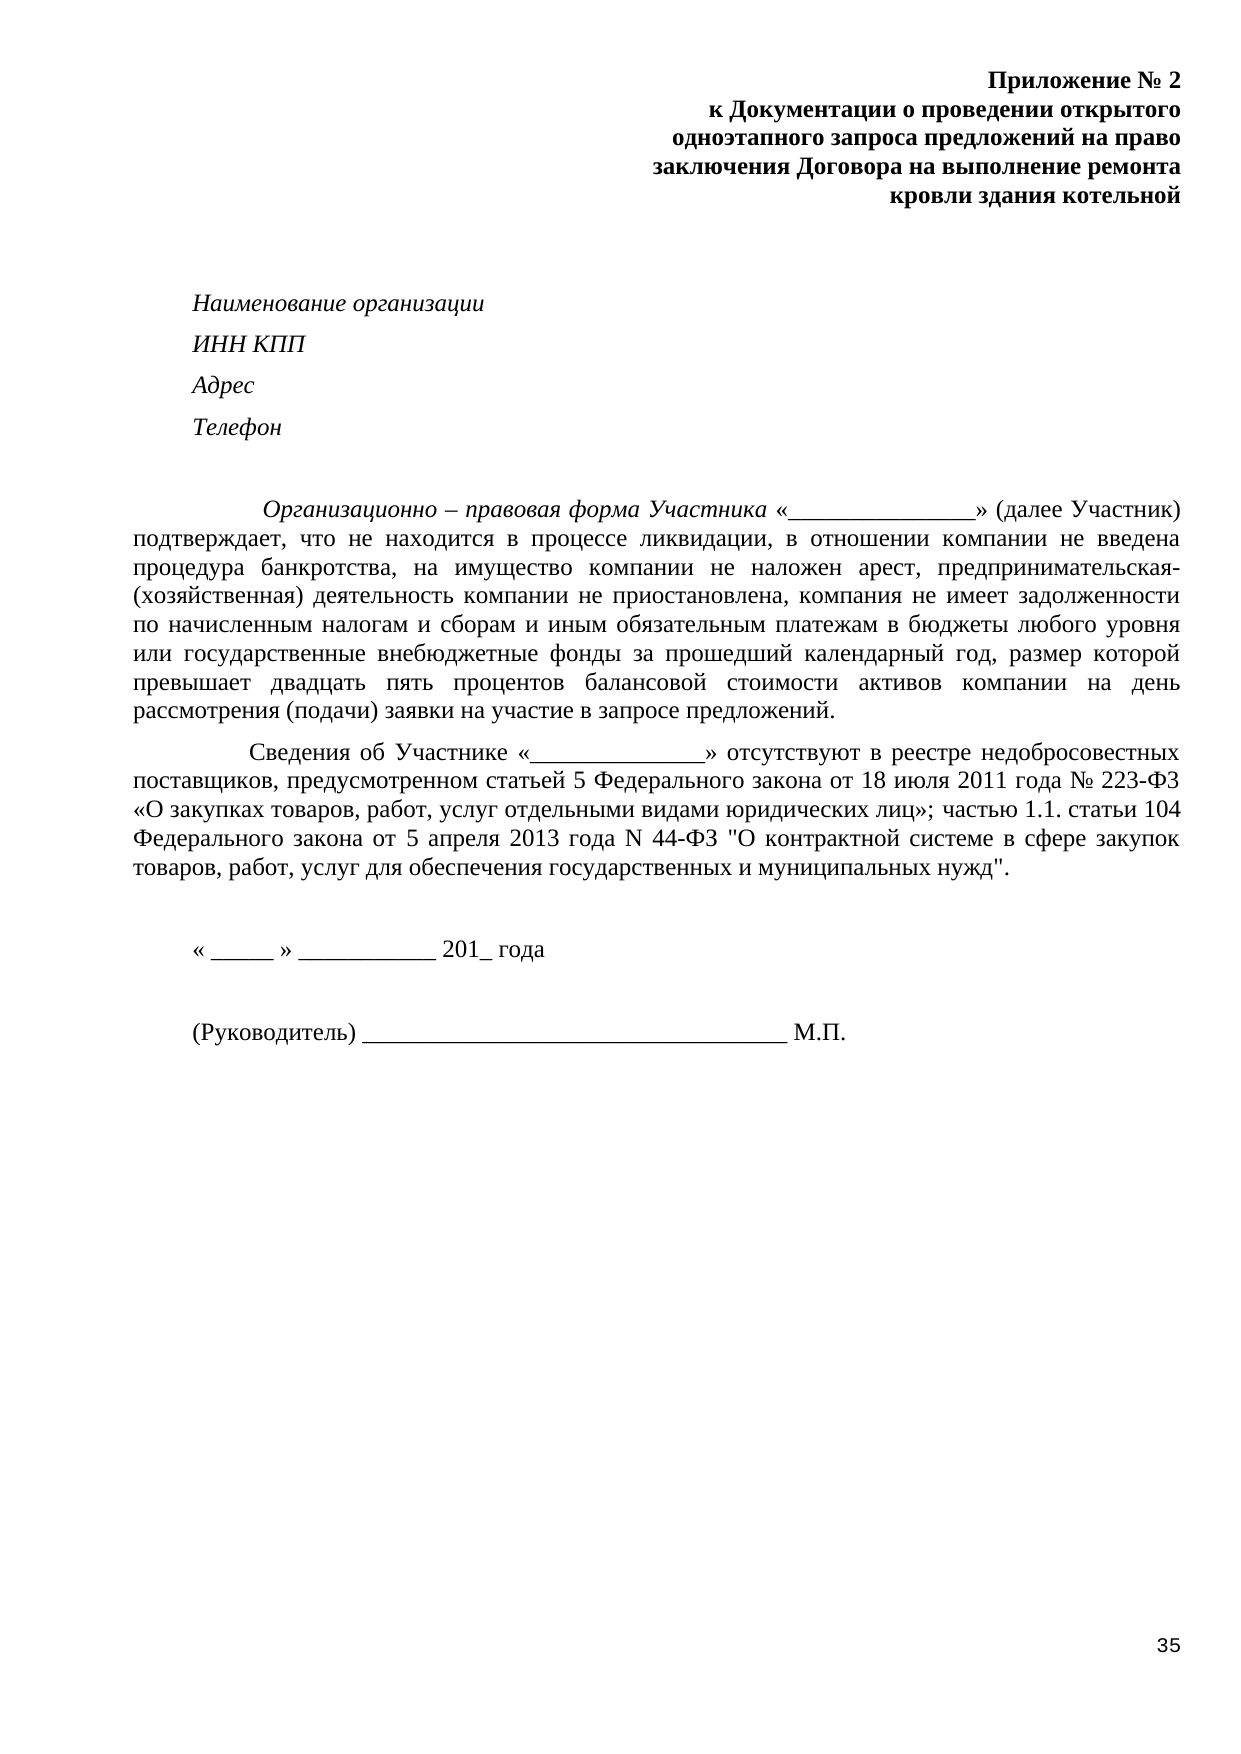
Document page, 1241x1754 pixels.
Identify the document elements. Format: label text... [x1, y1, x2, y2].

text « _____ » ___________ 201_ года [133, 934, 1181, 963]
text Адрес [133, 370, 1181, 399]
text Приложение № 2 [133, 65, 1181, 94]
text кровли здания котельной [133, 180, 1181, 209]
text Наименование организации [133, 288, 1181, 317]
text заключения Договора на выполнение ремонта [133, 151, 1181, 180]
text одноэтапного запроса предложений на право [133, 122, 1181, 151]
text к Документации о проведении открытого [133, 94, 1181, 122]
text Сведения об Участнике «______________» отсутствуют в реестре недобросовестных поставщиков, предусмотренном статьей 5 Федерального закона от 18 июля 2011 года № 223-Ф3 «О закупках товаров, работ, услуг отдельными видами юридических лиц»; частью 1.1. статьи 104 Федерального закона от 5 апреля 2013 года N 44-ФЗ "О контрактной системе в сфере закупок товаров, работ, услуг для обеспечения государственных и муниципальных нужд". [133, 737, 1181, 880]
text Организационно – правовая форма Участника «_______________» (далее Участник) подтверждает, что не находится в процессе ликвидации, в отношении компании не введена процедура банкротства, на имущество компании не наложен арест, предпринимательская-(хозяйственная) деятельность компании не приостановлена, компания не имеет задолженности по начисленным налогам и сборам и иным обязательным платежам в бюджеты любого уровня или государственные внебюджетные фонды за прошедший календарный год, размер которой превышает двадцать пять процентов балансовой стоимости активов компании на день рассмотрения (подачи) заявки на участие в запросе предложений. [133, 494, 1181, 724]
text ИНН КПП [133, 329, 1181, 358]
text Телефон [133, 412, 1181, 440]
text (Руководитель) __________________________________ М.П. [133, 1017, 1181, 1045]
